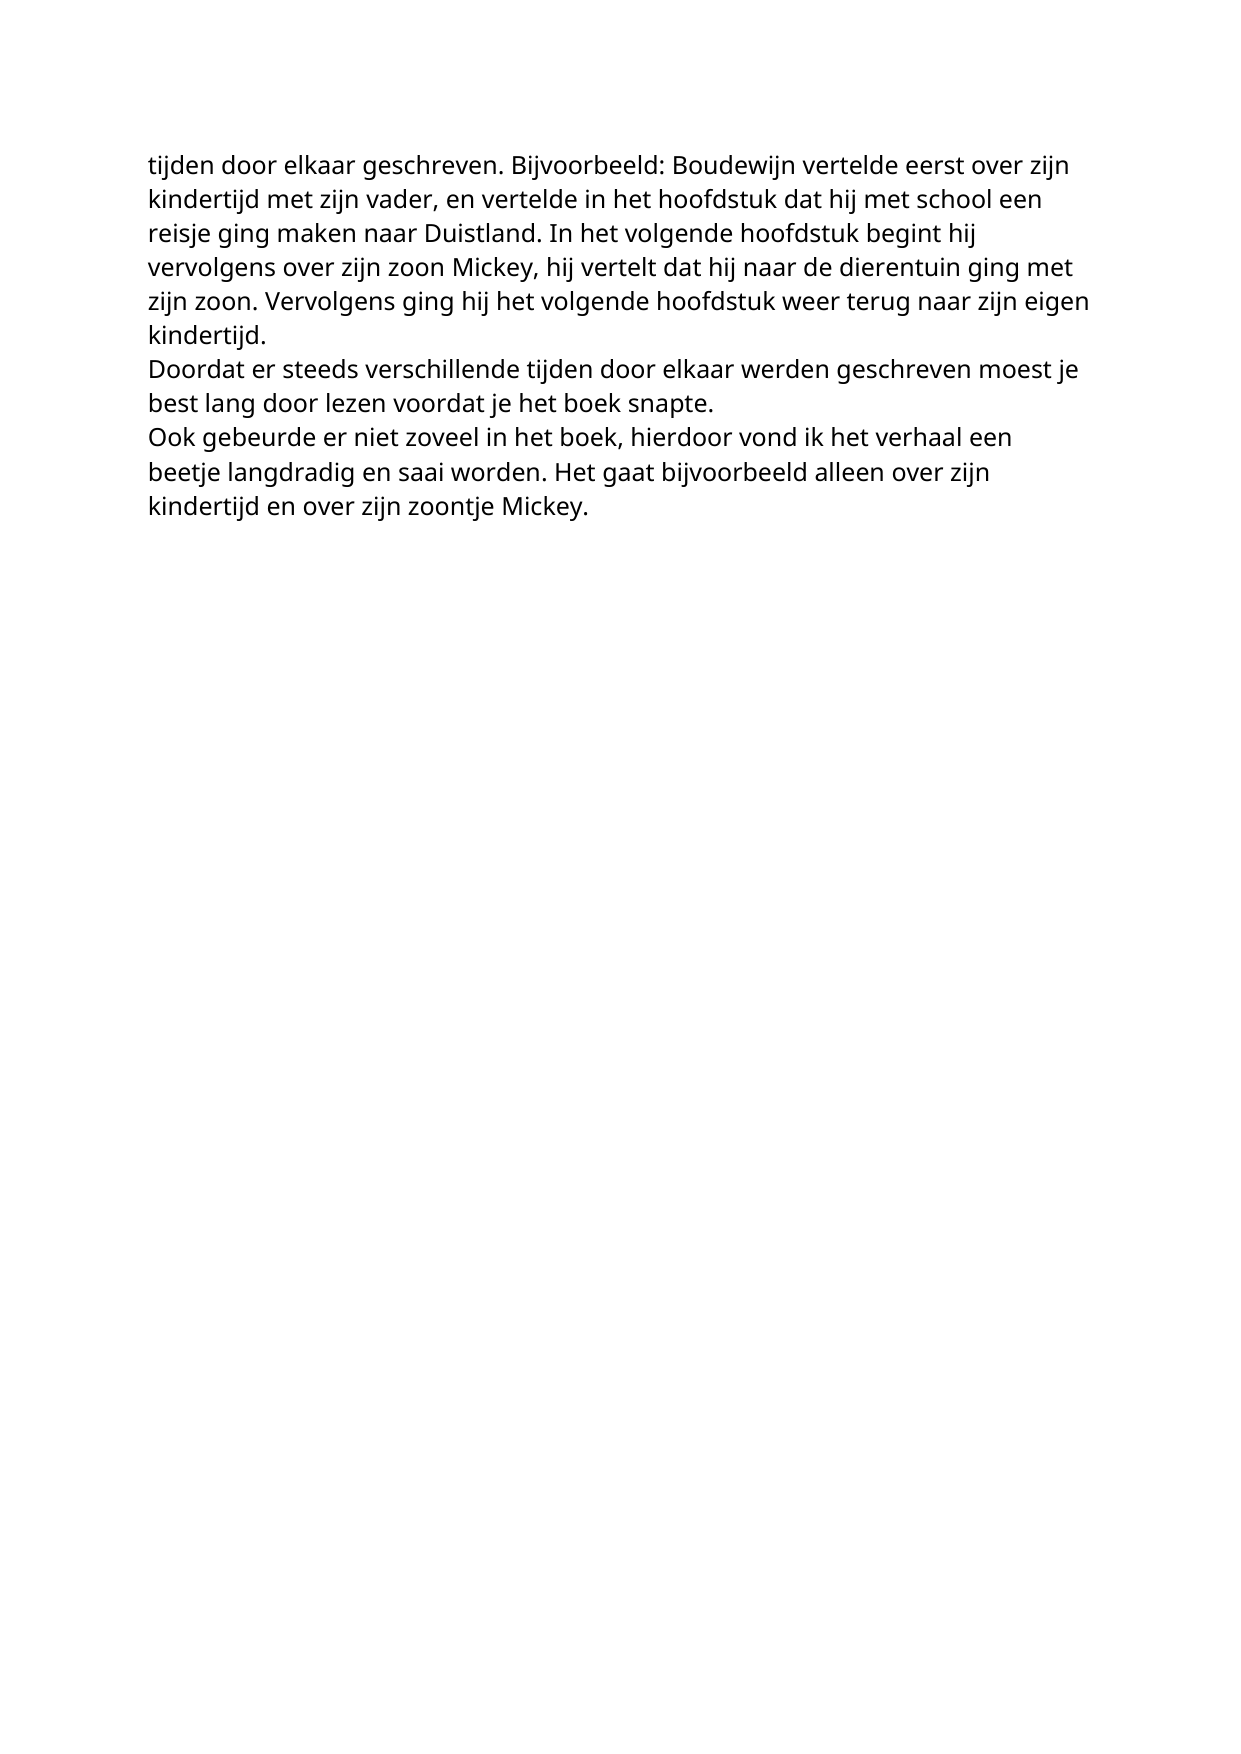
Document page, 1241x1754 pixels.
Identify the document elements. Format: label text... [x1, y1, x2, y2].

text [148, 148, 1093, 352]
text Ook gebeurde er niet zoveel in het boek, hierdoor vond ik het verhaal een beetje langdradig en saai worden. Het gaat bijvoorbeeld alleen over zijn kindertijd en over zijn zoontje Mickey. [148, 420, 1093, 522]
text Doordat er steeds verschillende tijden door elkaar werden geschreven moest je best lang door lezen voordat je het boek snapte. [148, 352, 1093, 420]
